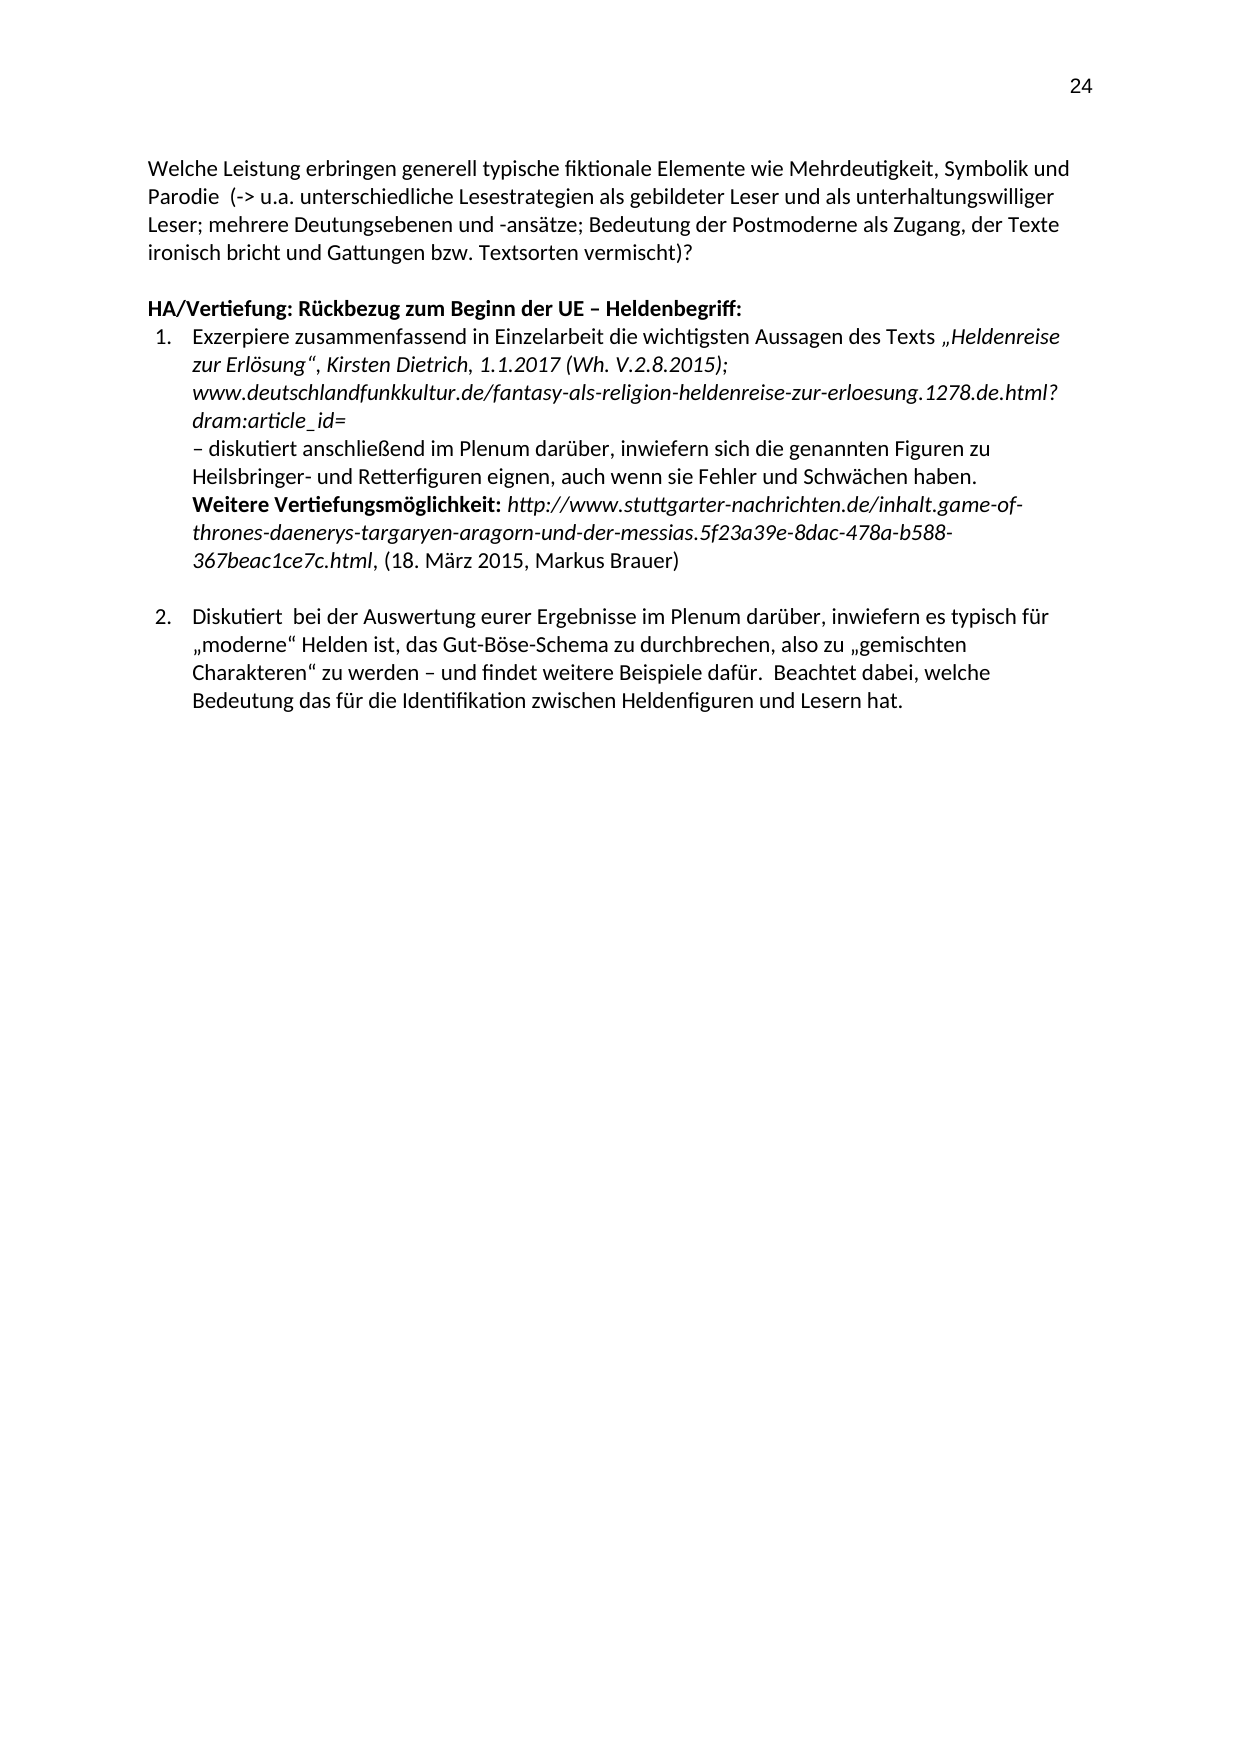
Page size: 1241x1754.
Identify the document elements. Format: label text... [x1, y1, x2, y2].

list Diskutiert bei der Auswertung eurer Ergebnisse im Plenum darüber, inwiefern es typisch für „moderne“ Helden ist, das Gut-Böse-Schema zu durchbrechen, also zu „gemischten Charakteren“ zu werden – und findet weitere Beispiele dafür. Beachtet dabei, welche Bedeutung das für die Identifikation zwischen Heldenfiguren und Lesern hat. [154, 602, 1093, 714]
text Weitere Vertiefungsmöglichkeit: http://www.stuttgarter-nachrichten.de/inhalt.game-of-thrones-daenerys-targaryen-aragorn-und-der-messias.5f23a39e-8dac-478a-b588-367beac1ce7c.html, (18. März 2015, Markus Brauer) [192, 490, 1093, 574]
list Welche Leistung erbringen generell typische fiktionale Elemente wie Mehrdeutigkeit, Symbolik und Parodie (-> u.a. unterschiedliche Lesestrategien als gebildeter Leser und als unterhaltungswilliger Leser; mehrere Deutungsebenen und -ansätze; Bedeutung der Postmoderne als Zugang, der Texte ironisch bricht und Gattungen bzw. Textsorten vermischt)? [148, 154, 1093, 266]
list HA/Vertiefung: Rückbezug zum Beginn der UE – Heldenbegriff: [148, 294, 1093, 322]
list Exzerpiere zusammenfassend in Einzelarbeit die wichtigsten Aussagen des Texts „Heldenreise zur Erlösung“, Kirsten Dietrich, 1.1.2017 (Wh. V.2.8.2015); www.deutschlandfunkkultur.de/fantasy-als-religion-heldenreise-zur-erloesung.1278.de.html?dram:article_id= [154, 322, 1093, 434]
text – diskutiert anschließend im Plenum darüber, inwiefern sich die genannten Figuren zu Heilsbringer- und Retterfiguren eignen, auch wenn sie Fehler und Schwächen haben. [192, 434, 1093, 490]
